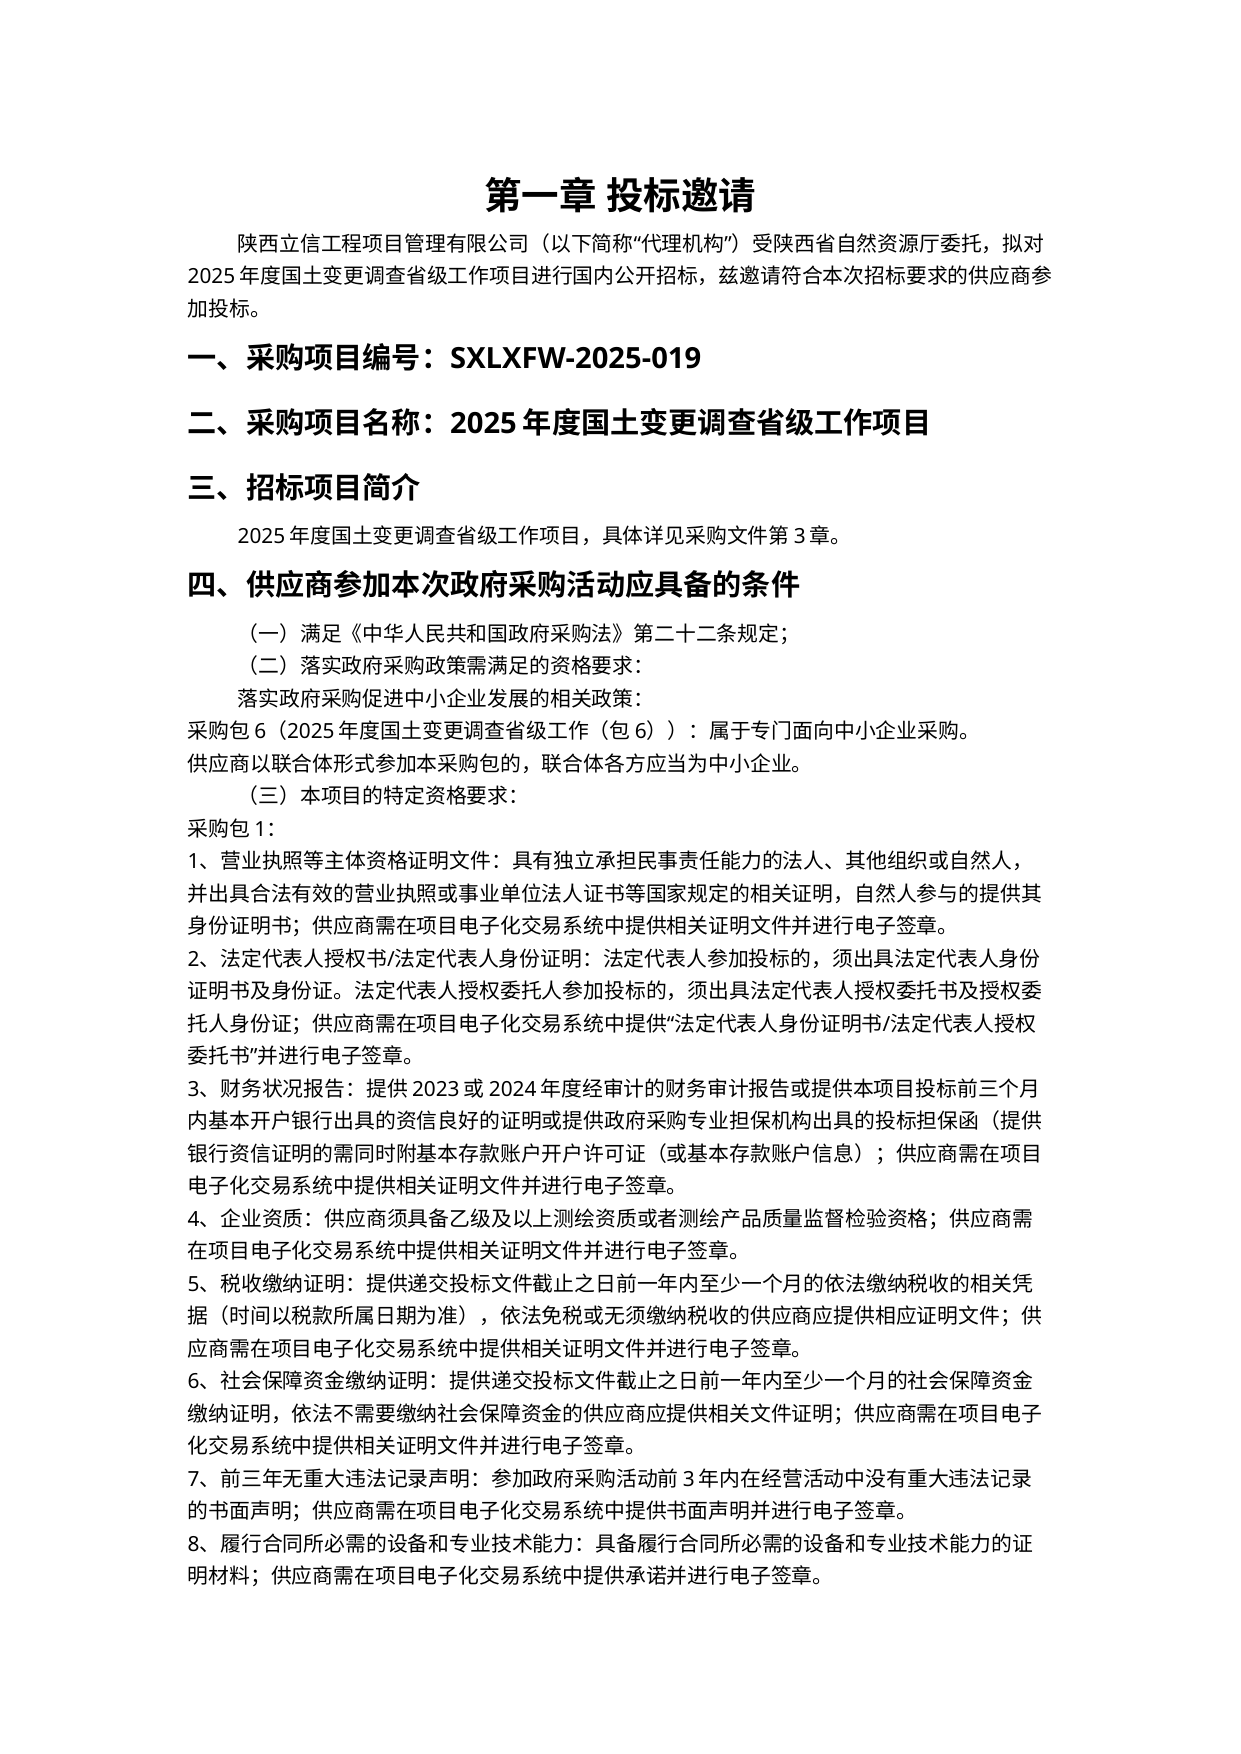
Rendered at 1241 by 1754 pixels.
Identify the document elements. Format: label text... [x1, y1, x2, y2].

text 二、采购项目名称：2025年度国土变更调查省级工作项目 [187, 389, 1053, 454]
text 4、企业资质：供应商须具备乙级及以上测绘资质或者测绘产品质量监督检验资格；供应商需在项目电子化交易系统中提供相关证明文件并进行电子签章。 [187, 1202, 1053, 1267]
text 一、采购项目编号：SXLXFW-2025-019 [187, 324, 1053, 389]
text 供应商以联合体形式参加本采购包的，联合体各方应当为中小企业。 [187, 747, 1053, 779]
text 3、财务状况报告：提供2023或2024年度经审计的财务审计报告或提供本项目投标前三个月内基本开户银行出具的资信良好的证明或提供政府采购专业担保机构出具的投标担保函（提供银行资信证明的需同时附基本存款账户开户许可证（或基本存款账户信息）；供应商需在项目电子化交易系统中提供相关证明文件并进行电子签章。 [187, 1072, 1053, 1202]
text （二）落实政府采购政策需满足的资格要求： [187, 649, 1053, 682]
text 陕西立信工程项目管理有限公司（以下简称“代理机构”）受陕西省自然资源厅委托，拟对2025年度国土变更调查省级工作项目进行国内公开招标，兹邀请符合本次招标要求的供应商参加投标。 [187, 227, 1053, 324]
text （一）满足《中华人民共和国政府采购法》第二十二条规定； [187, 617, 1053, 649]
text 采购包6（2025年度国土变更调查省级工作（包6））：属于专门面向中小企业采购。 [187, 714, 1053, 747]
text 三、招标项目简介 [187, 454, 1053, 519]
text 四、供应商参加本次政府采购活动应具备的条件 [187, 552, 1053, 617]
text 5、税收缴纳证明：提供递交投标文件截止之日前一年内至少一个月的依法缴纳税收的相关凭据（时间以税款所属日期为准），依法免税或无须缴纳税收的供应商应提供相应证明文件；供应商需在项目电子化交易系统中提供相关证明文件并进行电子签章。 [187, 1267, 1053, 1364]
text 2、法定代表人授权书/法定代表人身份证明：法定代表人参加投标的，须出具法定代表人身份证明书及身份证。法定代表人授权委托人参加投标的，须出具法定代表人授权委托书及授权委托人身份证；供应商需在项目电子化交易系统中提供“法定代表人身份证明书/法定代表人授权委托书”并进行电子签章。 [187, 942, 1053, 1072]
text 采购包1： [187, 812, 1053, 844]
text 第一章 投标邀请 [187, 162, 1053, 227]
text 6、社会保障资金缴纳证明：提供递交投标文件截止之日前一年内至少一个月的社会保障资金缴纳证明，依法不需要缴纳社会保障资金的供应商应提供相关文件证明；供应商需在项目电子化交易系统中提供相关证明文件并进行电子签章。 [187, 1364, 1053, 1462]
text 8、履行合同所必需的设备和专业技术能力：具备履行合同所必需的设备和专业技术能力的证明材料；供应商需在项目电子化交易系统中提供承诺并进行电子签章。 [187, 1527, 1053, 1592]
text 7、前三年无重大违法记录声明：参加政府采购活动前3年内在经营活动中没有重大违法记录的书面声明；供应商需在项目电子化交易系统中提供书面声明并进行电子签章。 [187, 1462, 1053, 1527]
text （三）本项目的特定资格要求： [187, 779, 1053, 812]
text 落实政府采购促进中小企业发展的相关政策： [187, 682, 1053, 714]
text 1、营业执照等主体资格证明文件：具有独立承担民事责任能力的法人、其他组织或自然人，并出具合法有效的营业执照或事业单位法人证书等国家规定的相关证明，自然人参与的提供其身份证明书；供应商需在项目电子化交易系统中提供相关证明文件并进行电子签章。 [187, 844, 1053, 942]
text 2025年度国土变更调查省级工作项目，具体详见采购文件第3章。 [187, 519, 1053, 552]
